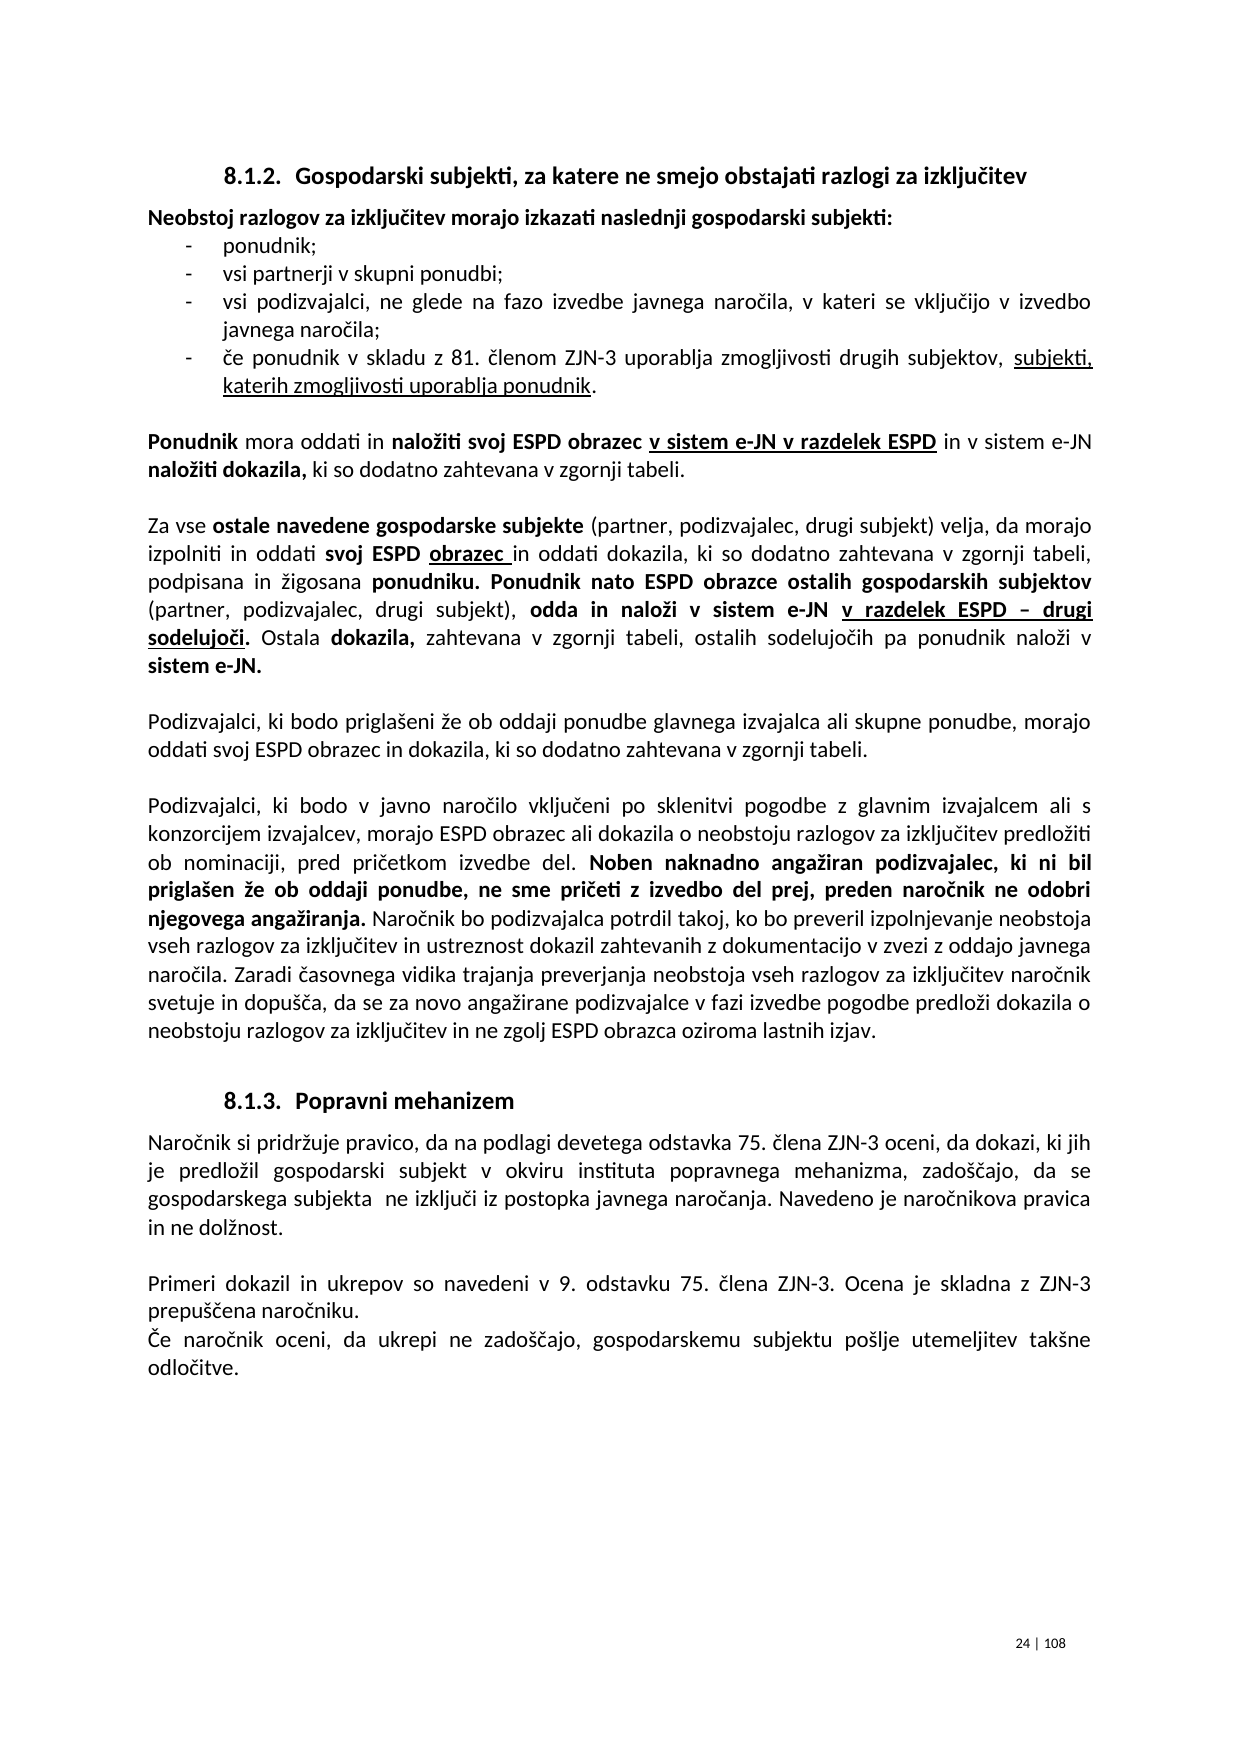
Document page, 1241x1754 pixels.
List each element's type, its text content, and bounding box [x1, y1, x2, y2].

text Popravni mehanizem [224, 1086, 1093, 1116]
list vsi podizvajalci, ne glede na fazo izvedbe javnega naročila, v kateri se vključijo v izvedbo javnega naročila; [185, 287, 1093, 343]
text Za vse ostale navedene gospodarske subjekte (partner, podizvajalec, drugi subjekt) velja, da morajo izpolniti in oddati svoj ESPD obrazec in oddati dokazila, ki so dodatno zahtevana v zgornji tabeli, podpisana in žigosana ponudniku. Ponudnik nato ESPD obrazce ostalih gospodarskih subjektov (partner, podizvajalec, drugi subjekt), odda in naloži v sistem e-JN v razdelek ESPD – drugi sodelujoči. Ostala dokazila, zahtevana v zgornji tabeli, ostalih sodelujočih pa ponudnik naloži v sistem e-JN. [148, 511, 1093, 679]
list vsi partnerji v skupni ponudbi; [185, 259, 1093, 287]
list če ponudnik v skladu z 81. členom ZJN-3 uporablja zmogljivosti drugih subjektov, subjekti, katerih zmogljivosti uporablja ponudnik. [185, 343, 1093, 399]
text Neobstoj razlogov za izključitev morajo izkazati naslednji gospodarski subjekti: [148, 203, 1093, 231]
text Gospodarski subjekti, za katere ne smejo obstajati razlogi za izključitev [224, 160, 1093, 191]
text Ponudnik mora oddati in naložiti svoj ESPD obrazec v sistem e-JN v razdelek ESPD in v sistem e-JN naložiti dokazila, ki so dodatno zahtevana v zgornji tabeli. [148, 427, 1093, 483]
list ponudnik; [185, 231, 1093, 259]
text Podizvajalci, ki bodo v javno naročilo vključeni po sklenitvi pogodbe z glavnim izvajalcem ali s konzorcijem izvajalcev, morajo ESPD obrazec ali dokazila o neobstoju razlogov za izključitev predložiti ob nominaciji, pred pričetkom izvedbe del. Noben naknadno angažiran podizvajalec, ki ni bil priglašen že ob oddaji ponudbe, ne sme pričeti z izvedbo del prej, preden naročnik ne odobri njegovega angažiranja. Naročnik bo podizvajalca potrdil takoj, ko bo preveril izpolnjevanje neobstoja vseh razlogov za izključitev in ustreznost dokazil zahtevanih z dokumentacijo v zvezi z oddajo javnega naročila. Zaradi časovnega vidika trajanja preverjanja neobstoja vseh razlogov za izključitev naročnik svetuje in dopušča, da se za novo angažirane podizvajalce v fazi izvedbe pogodbe predloži dokazila o neobstoju razlogov za izključitev in ne zgolj ESPD obrazca oziroma lastnih izjav. [148, 792, 1093, 1044]
text Če naročnik oceni, da ukrepi ne zadoščajo, gospodarskemu subjektu pošlje utemeljitev takšne odločitve. [148, 1325, 1093, 1381]
text Primeri dokazil in ukrepov so navedeni v 9. odstavku 75. člena ZJN-3. Ocena je skladna z ZJN-3 prepuščena naročniku. [148, 1269, 1093, 1325]
text Naročnik si pridržuje pravico, da na podlagi devetega odstavka 75. člena ZJN-3 oceni, da dokazi, ki jih je predložil gospodarski subjekt v okviru instituta popravnega mehanizma, zadoščajo, da se gospodarskega subjekta ne izključi iz postopka javnega naročanja. Navedeno je naročnikova pravica in ne dolžnost. [148, 1128, 1093, 1241]
text Podizvajalci, ki bodo priglašeni že ob oddaji ponudbe glavnega izvajalca ali skupne ponudbe, morajo oddati svoj ESPD obrazec in dokazila, ki so dodatno zahtevana v zgornji tabeli. [148, 707, 1093, 763]
